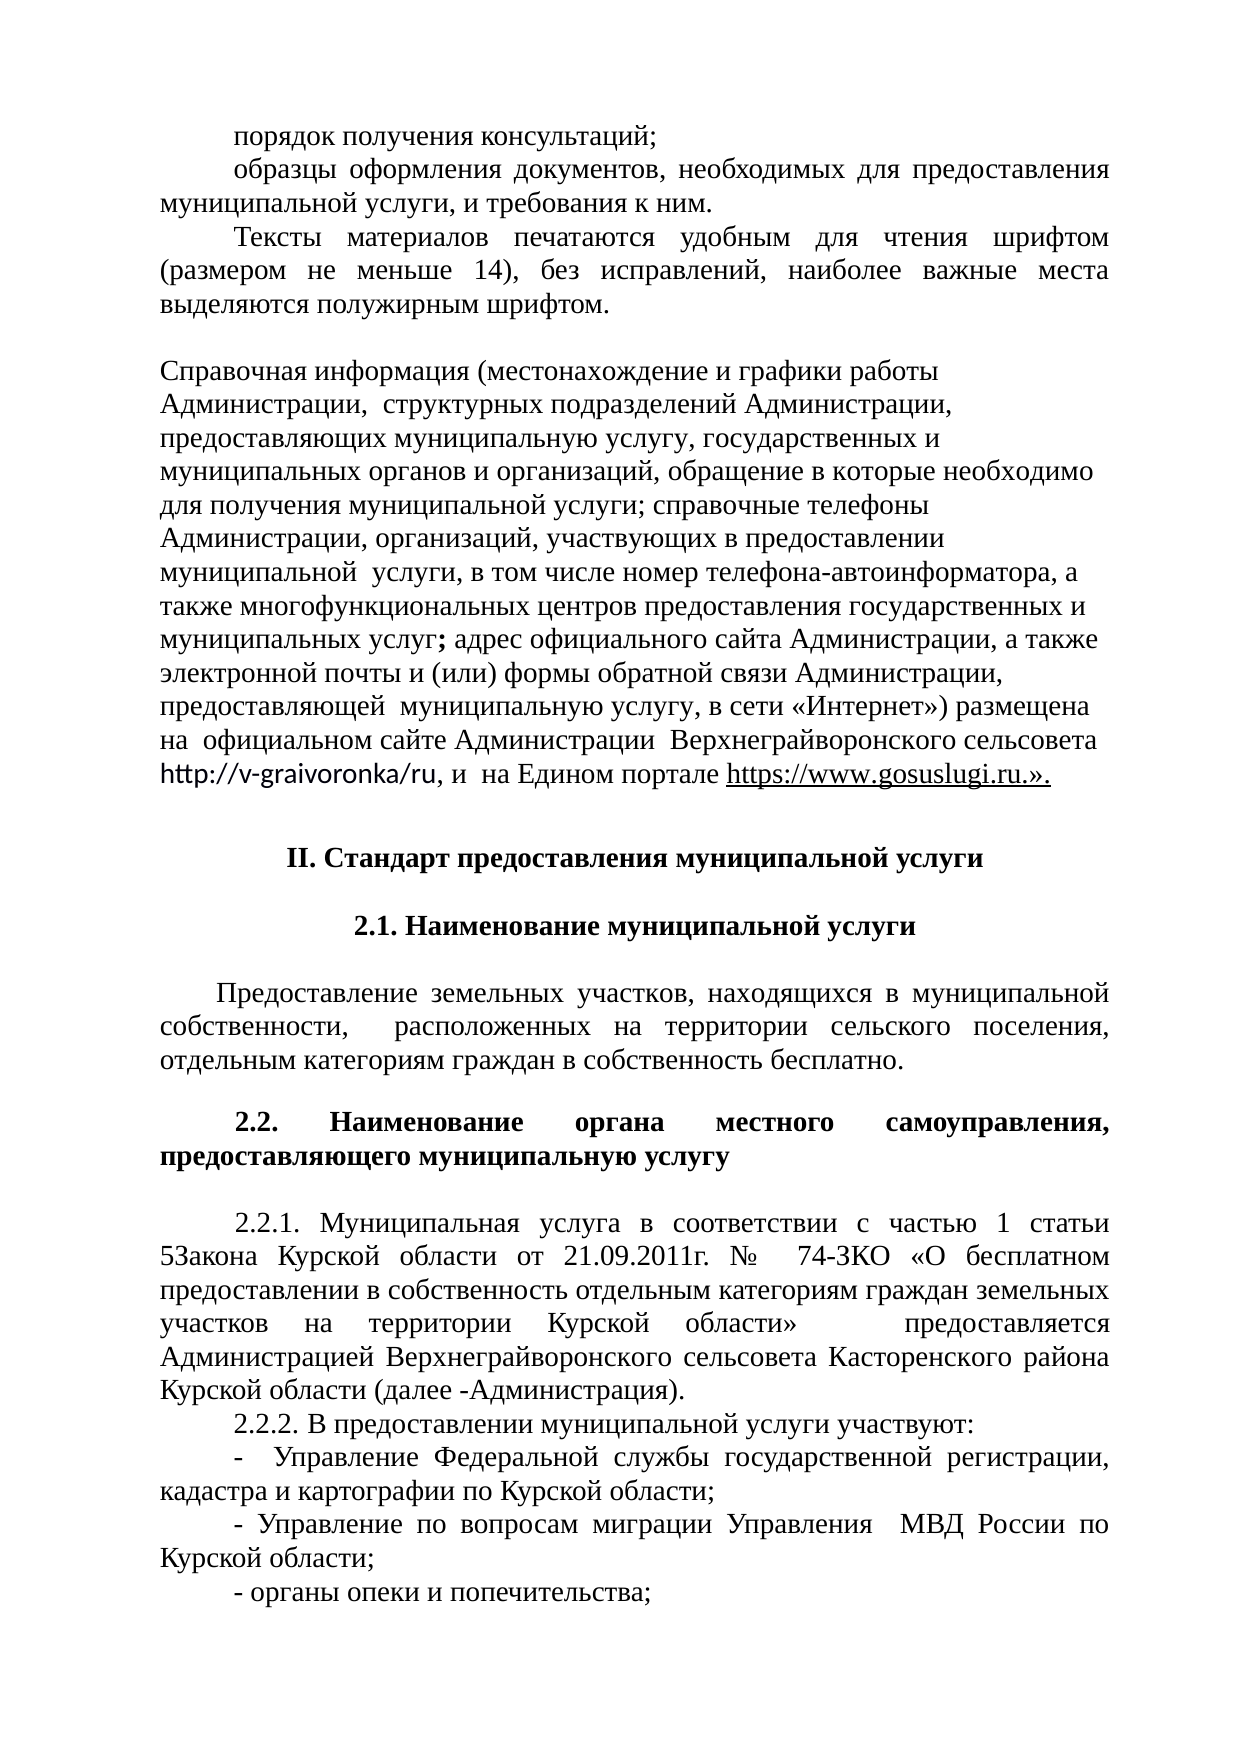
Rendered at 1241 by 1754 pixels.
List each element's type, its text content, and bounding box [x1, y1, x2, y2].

text - Управление по вопросам миграции Управления МВД России по Курской области; [159, 1507, 1110, 1574]
text 2.2. Наименование органа местного самоуправления, предоставляющего муниципальную услугу [159, 1104, 1110, 1171]
text Справочная информация (местонахождение и графики работы Администрации, структурных подразделений Администрации, предоставляющих муниципальную услугу, государственных и муниципальных органов и организаций, обращение в которые необходимо для получения муниципальной услуги; справочные телефоны Администрации, организаций, участвующих в предоставлении муниципальной услуги, в том числе номер телефона-автоинформатора, а также многофункциональных центров предоставления государственных и муниципальных услуг; адрес официального сайта Администрации, а также электронной почты и (или) формы обратной связи Администрации, предоставляющей муниципальную услугу, в сети «Интернет») размещена на официальном сайте Администрации Верхнеграйворонского сельсовета http://v-graivoronka/ru, и на Едином портале https://www.gosuslugi.ru.». [159, 353, 1110, 791]
text 2.2.2. В предоставлении муниципальной услуги участвуют: [159, 1406, 1110, 1439]
text Предоставление земельных участков, находящихся в муниципальной собственности, расположенных на территории сельского поселения, отдельным категориям граждан в собственность бесплатно. [159, 975, 1110, 1075]
text - Управление Федеральной службы государственной регистрации, кадастра и картографии по Курской области; [159, 1439, 1110, 1507]
text порядок получения консультаций; [159, 118, 1110, 152]
text 2.1. Наименование муниципальной услуги [159, 908, 1110, 941]
text образцы оформления документов, необходимых для предоставления муниципальной услуги, и требования к ним. [159, 152, 1110, 219]
text II. Стандарт предоставления муниципальной услуги [159, 841, 1110, 874]
text - органы опеки и попечительства; [159, 1574, 1110, 1607]
text 2.2.1. Муниципальная услуга в соответствии с частью 1 статьи 5Закона Курской области от 21.09.2011г. № 74-ЗКО «О бесплатном предоставлении в собственность отдельным категориям граждан земельных участков на территории Курской области» предоставляется Администрацией Верхнеграйворонского сельсовета Касторенского района Курской области (далее -Администрация). [159, 1205, 1110, 1406]
text Тексты материалов печатаются удобным для чтения шрифтом (размером не меньше 14), без исправлений, наиболее важные места выделяются полужирным шрифтом. [159, 219, 1110, 319]
